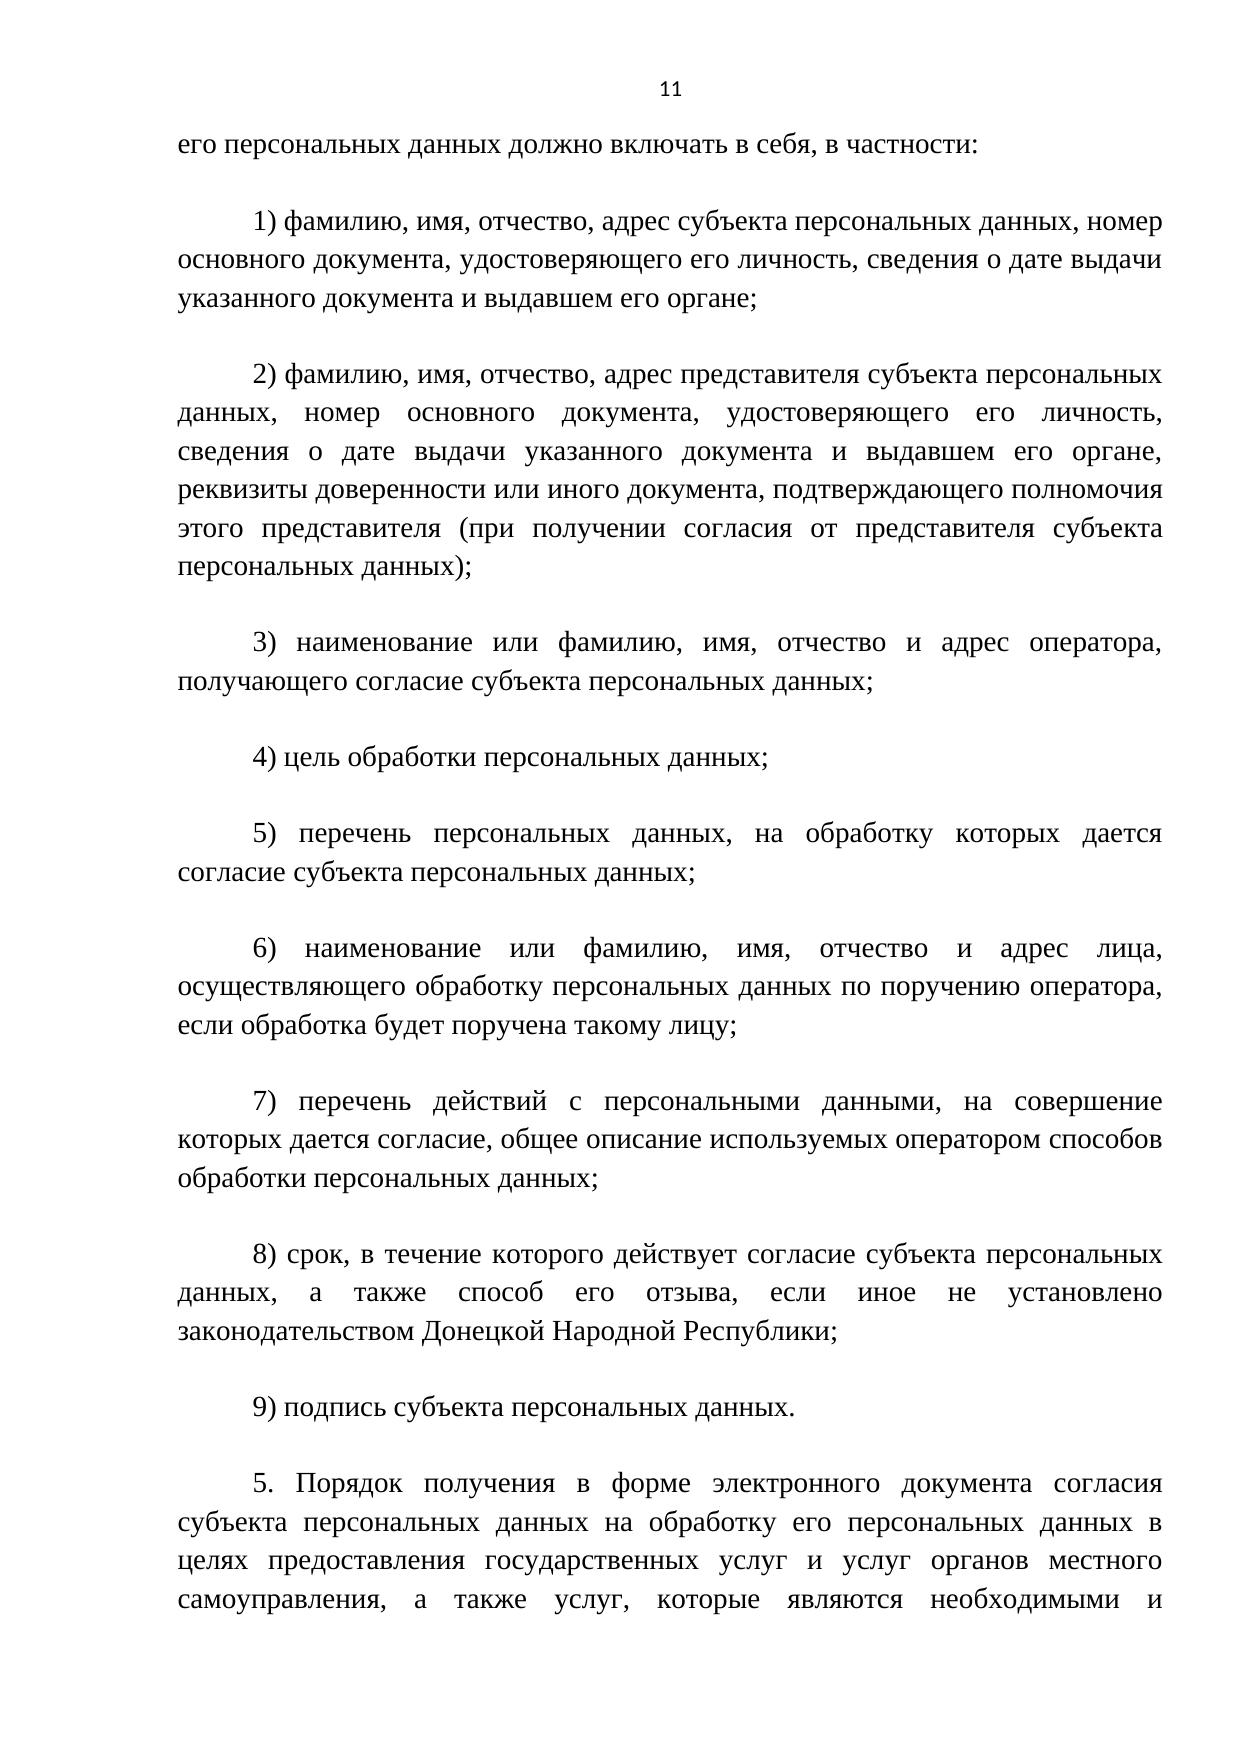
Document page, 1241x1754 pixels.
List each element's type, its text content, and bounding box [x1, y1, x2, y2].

text 5) перечень персональных данных, на обработку которых дается согласие субъекта персональных данных; [177, 815, 1163, 887]
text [177, 127, 1163, 160]
text 1) фамилию, имя, отчество, адрес субъекта персональных данных, номер основного документа, удостоверяющего его личность, сведения о дате выдачи указанного документа и выдавшем его органе; [177, 203, 1163, 313]
text 4) цель обработки персональных данных; [177, 739, 1163, 773]
text 9) подпись субъекта персональных данных. [177, 1389, 1163, 1423]
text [177, 1465, 1163, 1614]
text 8) срок, в течение которого действует согласие субъекта персональных данных, а также способ его отзыва, если иное не установлено законодательством Донецкой Народной Республики; [177, 1236, 1163, 1347]
text 6) наименование или фамилию, имя, отчество и адрес лица, осуществляющего обработку персональных данных по поручению оператора, если обработка будет поручена такому лицу; [177, 930, 1163, 1040]
text 7) перечень действий с персональными данными, на совершение которых дается согласие, общее описание используемых оператором способов обработки персональных данных; [177, 1083, 1163, 1193]
text 3) наименование или фамилию, имя, отчество и адрес оператора, получающего согласие субъекта персональных данных; [177, 624, 1163, 697]
text 2) фамилию, имя, отчество, адрес представителя субъекта персональных данных, номер основного документа, удостоверяющего его личность, сведения о дате выдачи указанного документа и выдавшем его органе, реквизиты доверенности или иного документа, подтверждающего полномочия этого представителя (при получении согласия от представителя субъекта персональных данных); [177, 356, 1163, 582]
